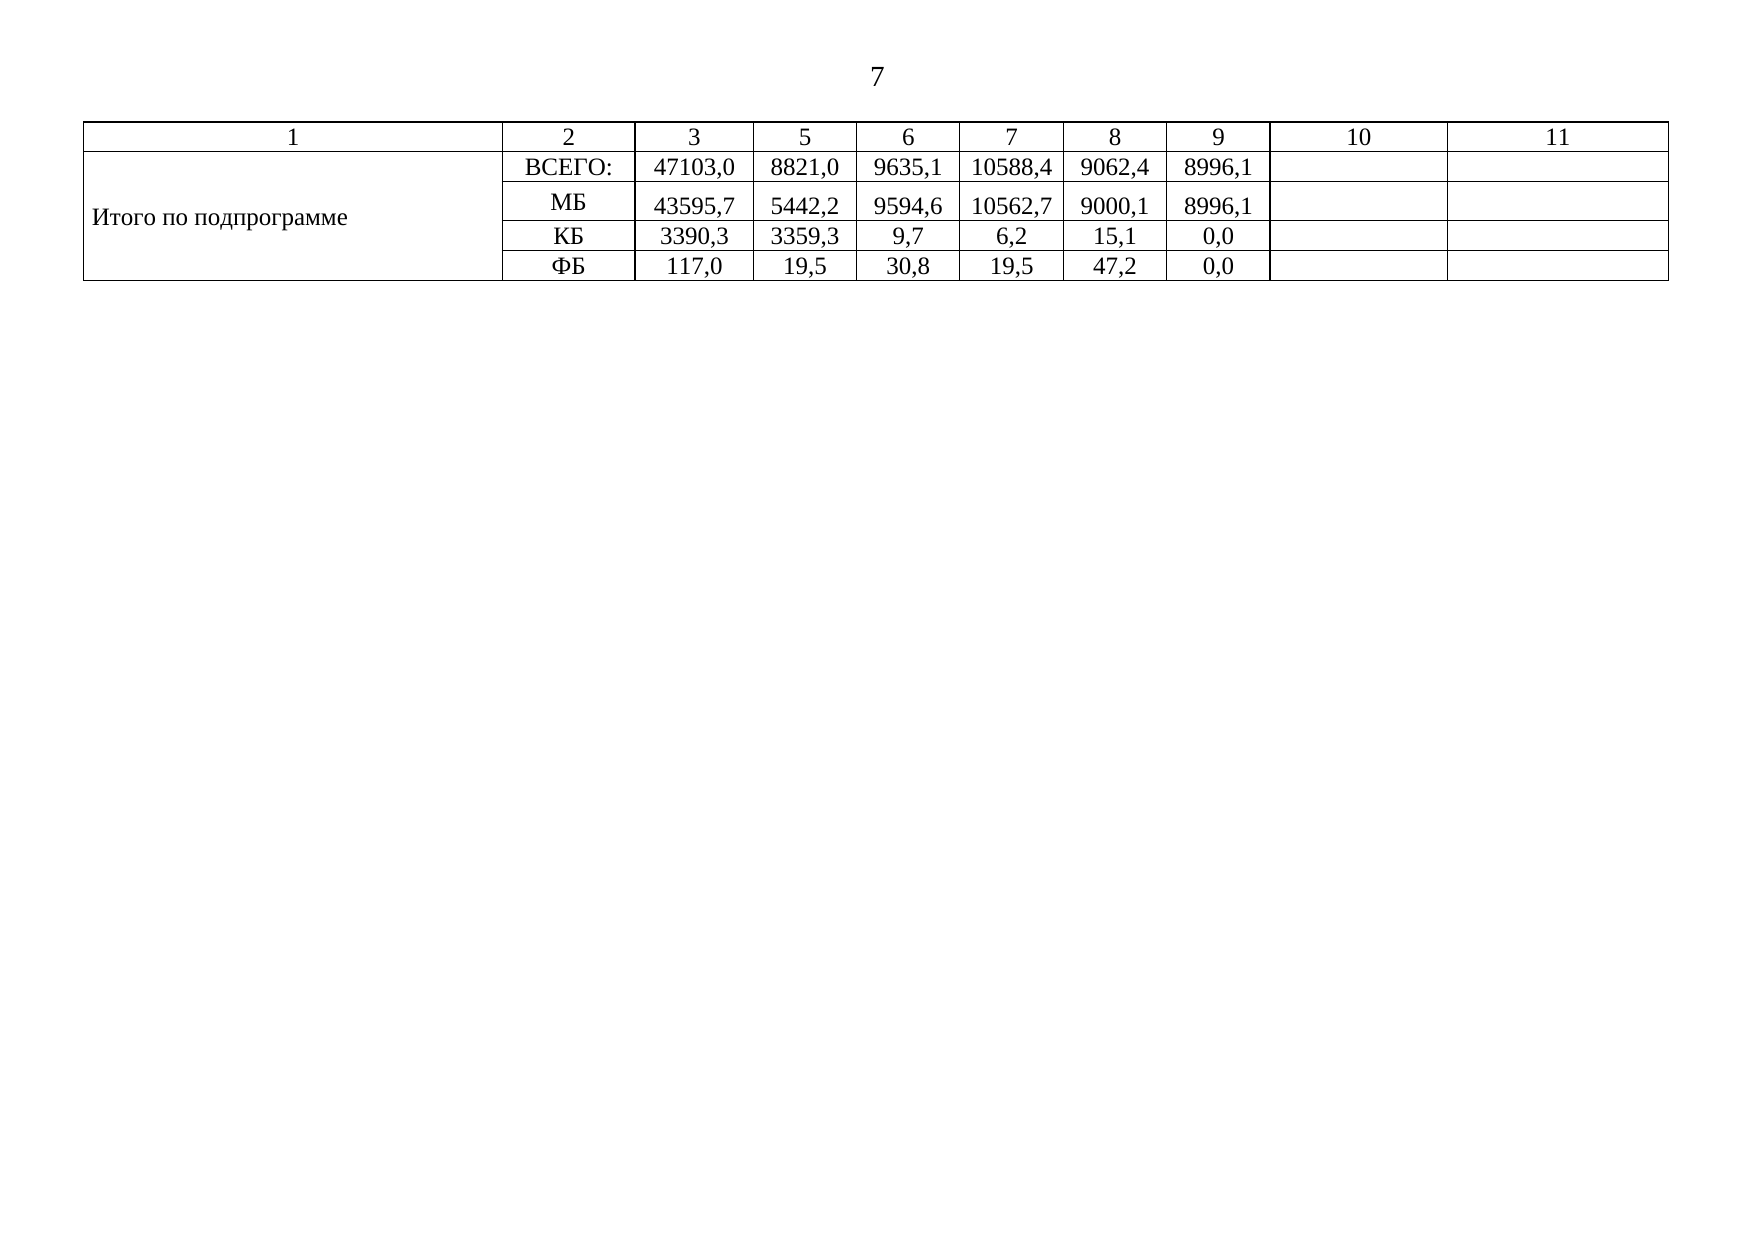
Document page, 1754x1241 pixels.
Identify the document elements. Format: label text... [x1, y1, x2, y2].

table_cell [1448, 251, 1668, 280]
table_cell 7 [960, 123, 1063, 151]
table_cell ВСЕГО: [503, 152, 634, 181]
table_cell КБ [503, 221, 634, 250]
table_cell 9 [1167, 123, 1269, 151]
table_cell 2 [503, 123, 634, 151]
table_cell 9635,1 [857, 152, 959, 181]
table_cell 6 [857, 123, 959, 151]
table_cell 30,8 [857, 251, 959, 280]
table_cell 6,2 [960, 221, 1063, 250]
table_cell 5442,2 [754, 182, 856, 220]
table_cell 43595,7 [636, 182, 753, 220]
table_cell 9000,1 [1064, 182, 1166, 220]
table_cell [1271, 152, 1447, 181]
table_cell МБ [503, 182, 634, 220]
table_cell [1271, 182, 1447, 220]
table_cell 0,0 [1167, 221, 1269, 250]
table_cell 3359,3 [754, 221, 856, 250]
table_cell 47103,0 [636, 152, 753, 181]
table_cell 3 [636, 123, 753, 151]
table_cell [1271, 251, 1447, 280]
table_cell 5 [754, 123, 856, 151]
table_cell 15,1 [1064, 221, 1166, 250]
table_cell [1271, 221, 1447, 250]
table_cell 9062,4 [1064, 152, 1166, 181]
table_cell 3390,3 [636, 221, 753, 250]
table_cell 8996,1 [1167, 182, 1269, 220]
table_cell 8 [1064, 123, 1166, 151]
table_cell 1 [84, 123, 502, 151]
table_cell 10 [1271, 123, 1447, 151]
table_cell 19,5 [960, 251, 1063, 280]
table_cell 117,0 [636, 251, 753, 280]
table_cell [1448, 221, 1668, 250]
table_cell 10588,4 [960, 152, 1063, 181]
table_cell 9,7 [857, 221, 959, 250]
table_cell ФБ [503, 251, 634, 280]
table_cell 0,0 [1167, 251, 1269, 280]
table_cell 19,5 [754, 251, 856, 280]
table_cell 8821,0 [754, 152, 856, 181]
table_cell 10562,7 [960, 182, 1063, 220]
table_cell 11 [1448, 123, 1668, 151]
table_cell 8996,1 [1167, 152, 1269, 181]
table_cell 47,2 [1064, 251, 1166, 280]
table_cell 9594,6 [857, 182, 959, 220]
table_cell [1448, 152, 1668, 181]
table_cell [1448, 182, 1668, 220]
table_cell Итого по подпрограмме [84, 152, 502, 280]
